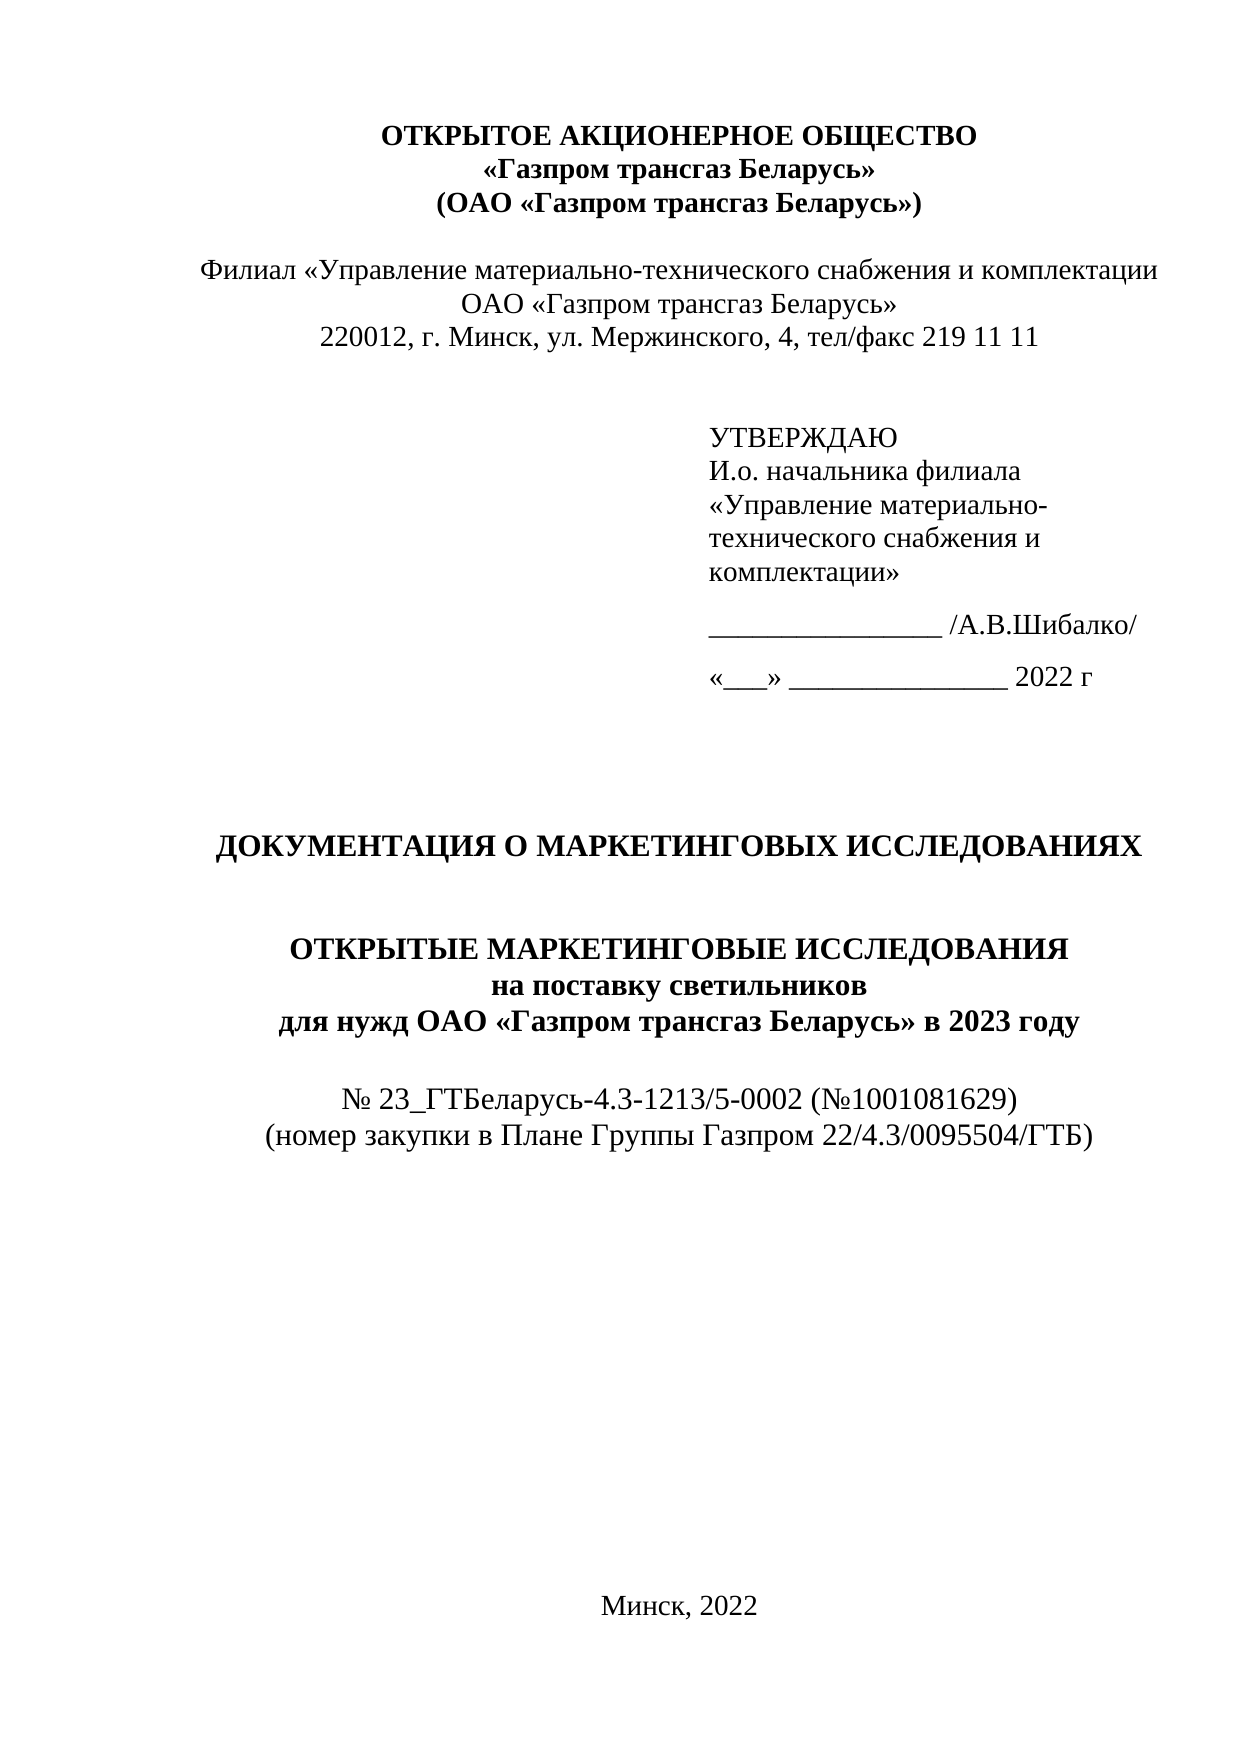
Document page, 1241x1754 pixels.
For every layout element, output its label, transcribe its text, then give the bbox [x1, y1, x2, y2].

text (ОАО «Газпром трансгаз Беларусь») [177, 185, 1181, 219]
text И.о. начальника филиала «Управление материально-технического снабжения и комплектации» [709, 453, 1181, 588]
text Минск, 2022 [177, 1588, 1181, 1622]
text Филиал «Управление материально-технического снабжения и комплектации [177, 252, 1181, 286]
text 220012, г. Минск, ул. Мержинского, 4, тел/факс 219 11 11 [177, 319, 1181, 353]
text ДОКУМЕНТАЦИЯ О МАРКЕТИНГОВЫХ ИССЛЕДОВАНИЯХ [177, 827, 1181, 863]
text (номер закупки в Плане Группы Газпром 22/4.3/0095504/ГТБ) [177, 1116, 1181, 1152]
text ОАО «Газпром трансгаз Беларусь» [177, 286, 1181, 319]
text № 23_ГТБеларусь-4.3-1213/5-0002 (№1001081629) [177, 1080, 1181, 1116]
text ОТКРЫТЫЕ МАРКЕТИНГОВЫЕ ИССЛЕДОВАНИЯ [177, 930, 1181, 966]
text на поставку светильников [177, 966, 1181, 1002]
text УТВЕРЖДАЮ [709, 420, 1181, 453]
text ________________ /А.В.Шибалко/ [709, 607, 1181, 640]
text ОТКРЫТОЕ АКЦИОНЕРНОЕ ОБЩЕСТВО [177, 118, 1181, 152]
text для нужд ОАО «Газпром трансгаз Беларусь» в 2023 году [177, 1002, 1181, 1038]
text «___» _______________ 2022 г [709, 659, 1181, 693]
text «Газпром трансгаз Беларусь» [177, 152, 1181, 185]
